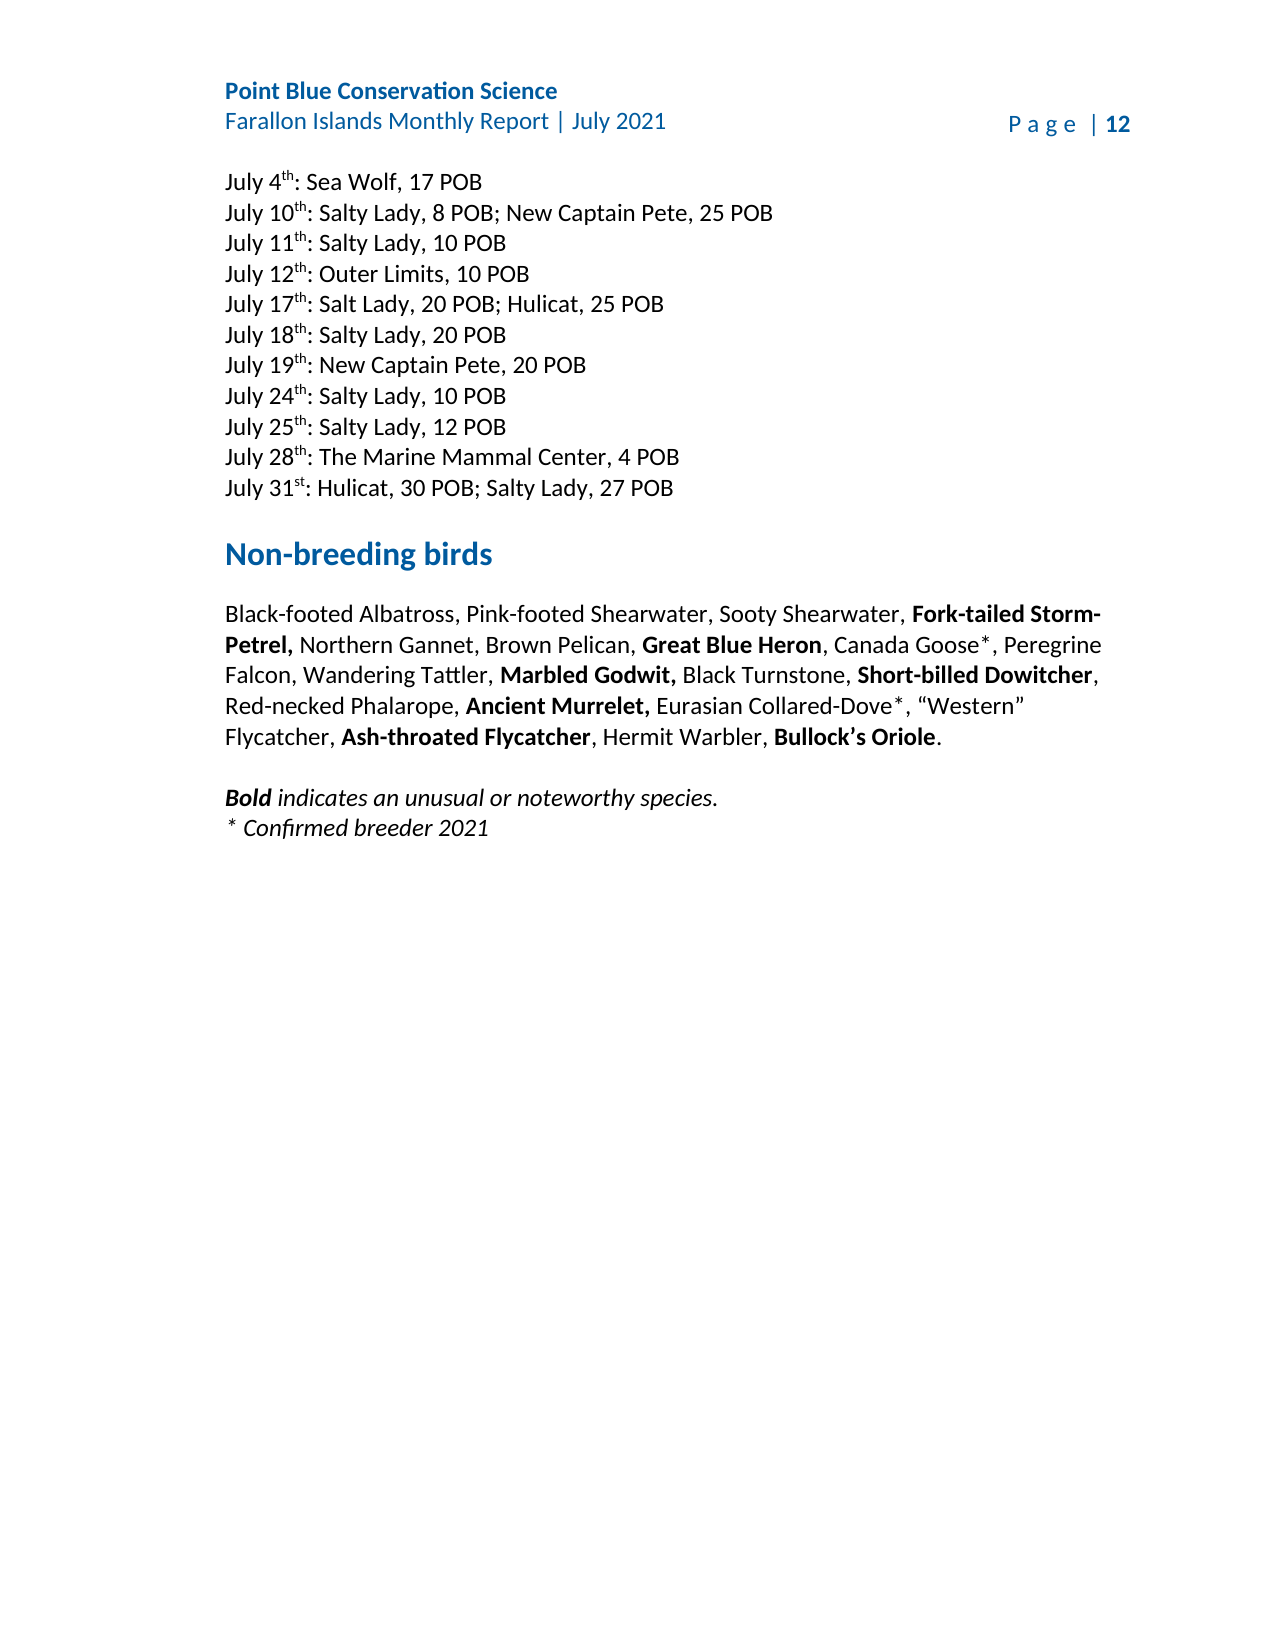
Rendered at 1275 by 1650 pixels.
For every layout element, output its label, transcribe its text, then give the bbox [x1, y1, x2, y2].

text * Confirmed breeder 2021 [225, 812, 1125, 843]
text July 31st: Hulicat, 30 POB; Salty Lady, 27 POB [225, 472, 1125, 502]
text July 25th: Salty Lady, 12 POB [225, 411, 1125, 441]
text July 11th: Salty Lady, 10 POB [225, 228, 1125, 258]
text July 4th: Sea Wolf, 17 POB [225, 167, 1125, 197]
text July 28th: The Marine Mammal Center, 4 POB [225, 441, 1125, 472]
text Non-breeding birds [225, 533, 1125, 573]
text Black-footed Albatross, Pink-footed Shearwater, Sooty Shearwater, Fork-tailed Storm-Petrel, Northern Gannet, Brown Pelican, Great Blue Heron, Canada Goose*, Peregrine Falcon, Wandering Tattler, Marbled Godwit, Black Turnstone, Short-billed Dowitcher, Red-necked Phalarope, Ancient Murrelet, Eurasian Collared-Dove*, “Western” Flycatcher, Ash-throated Flycatcher, Hermit Warbler, Bullock’s Oriole. [225, 598, 1125, 751]
text July 12th: Outer Limits, 10 POB [225, 258, 1125, 289]
text July 24th: Salty Lady, 10 POB [225, 380, 1125, 411]
text July 10th: Salty Lady, 8 POB; New Captain Pete, 25 POB [225, 197, 1125, 228]
text July 19th: New Captain Pete, 20 POB [225, 350, 1125, 380]
text July 18th: Salty Lady, 20 POB [225, 319, 1125, 350]
text July 17th: Salt Lady, 20 POB; Hulicat, 25 POB [225, 289, 1125, 319]
text Bold indicates an unusual or noteworthy species. [225, 782, 1125, 812]
